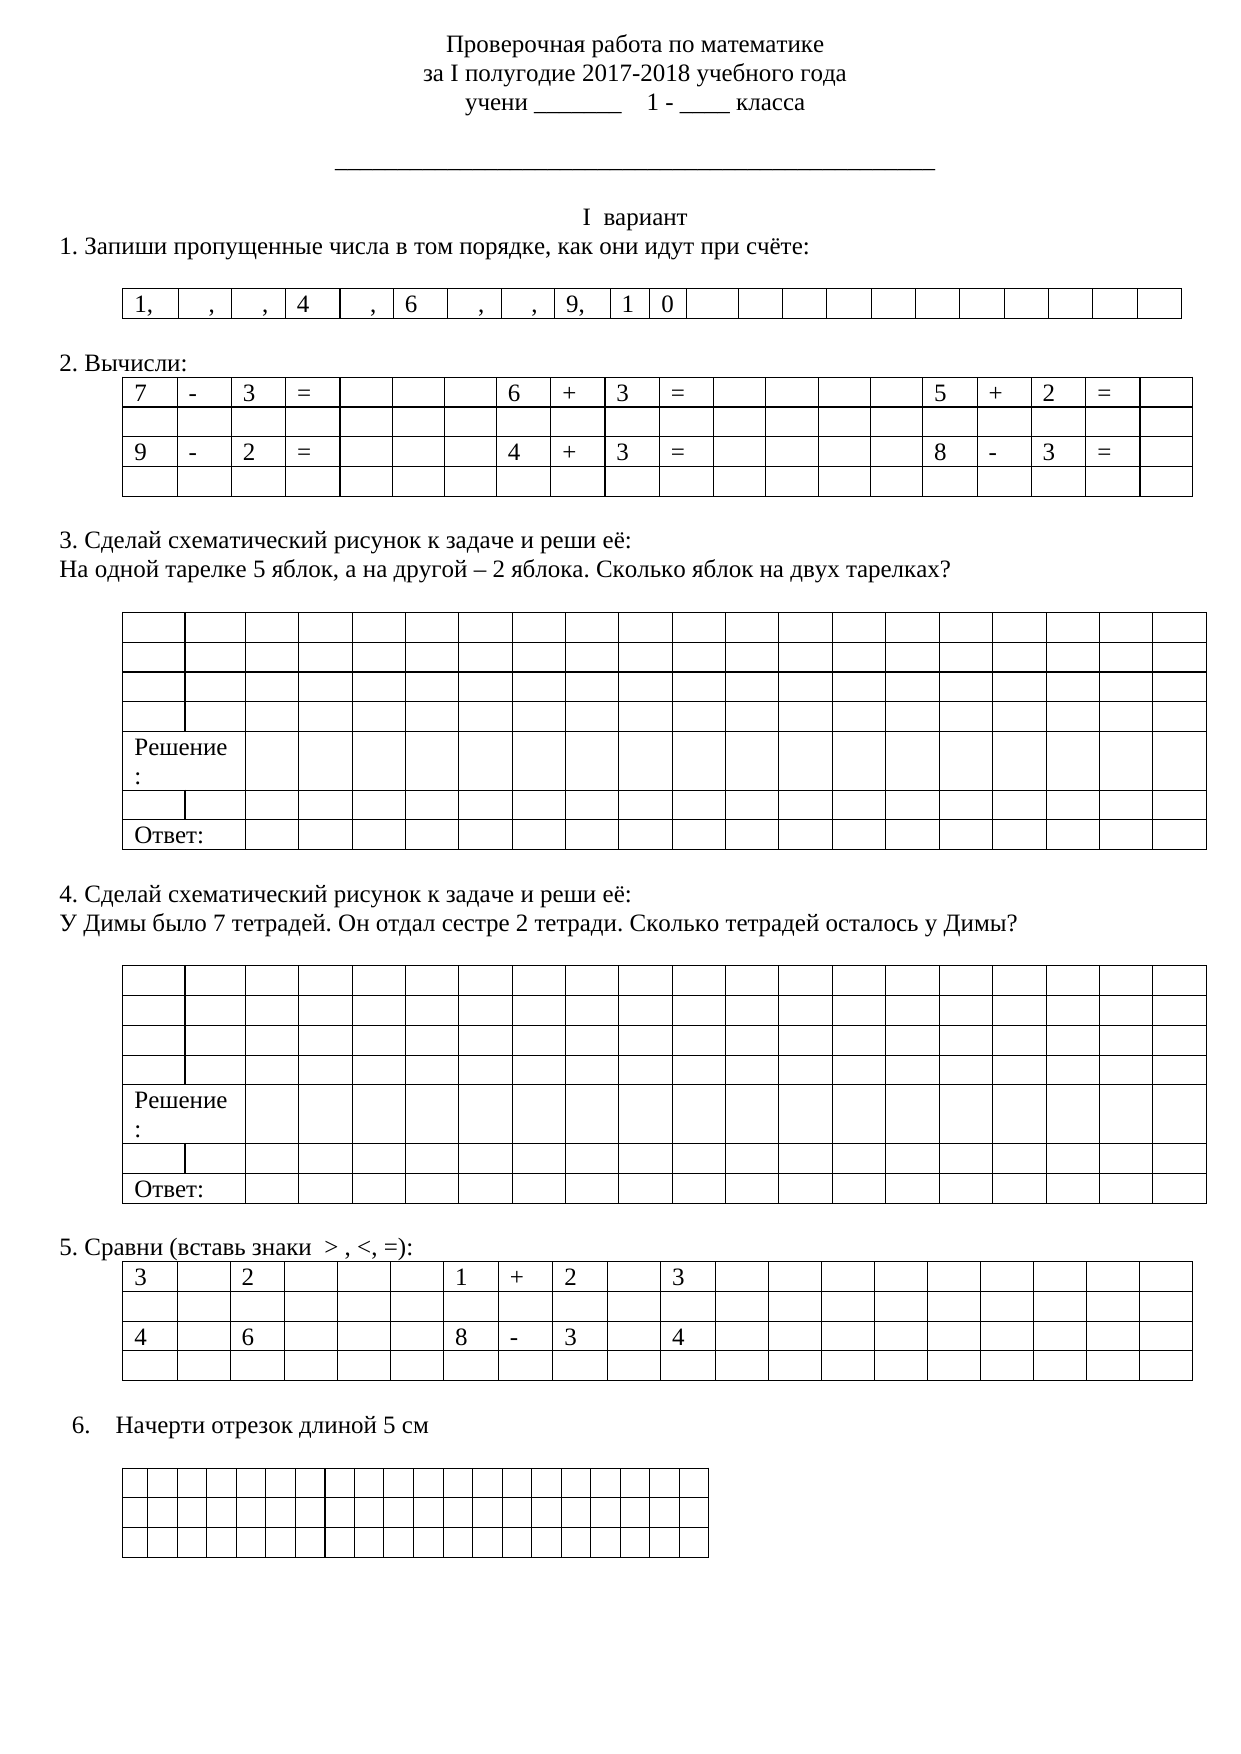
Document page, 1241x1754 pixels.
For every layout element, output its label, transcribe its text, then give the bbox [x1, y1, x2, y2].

table_cell [619, 820, 672, 849]
table_cell [993, 673, 1046, 701]
table_header [673, 966, 725, 995]
table_cell [619, 1174, 672, 1202]
table_cell [384, 1498, 413, 1527]
table_header , [448, 289, 501, 318]
table_cell [445, 437, 496, 466]
table_cell [459, 732, 512, 789]
table_header [1093, 289, 1137, 318]
table_cell [714, 467, 765, 496]
table_cell [1100, 791, 1152, 819]
table_cell [779, 1056, 832, 1084]
table_cell [459, 643, 512, 671]
text ________________________________________________ [59, 144, 1211, 173]
table_cell [444, 1351, 498, 1380]
table_cell [237, 1498, 265, 1527]
table_cell [296, 1528, 324, 1557]
table_cell [833, 673, 885, 701]
table_cell [1087, 1292, 1139, 1321]
table_cell [232, 467, 285, 496]
table_cell [562, 1498, 590, 1527]
table_cell [779, 820, 832, 849]
table_cell 3 [553, 1322, 607, 1350]
table_cell [1047, 673, 1099, 701]
table_cell [499, 1292, 552, 1321]
table_header [566, 966, 618, 995]
table_cell [619, 702, 672, 731]
table_cell [779, 996, 832, 1025]
text Проверочная работа по математике [59, 29, 1211, 58]
table_cell [393, 437, 444, 466]
table_header 0 [650, 289, 686, 318]
table_cell [353, 1144, 405, 1173]
table_cell [1141, 437, 1192, 466]
table_cell [886, 1085, 939, 1143]
table_header [1138, 289, 1181, 318]
table_cell [299, 1085, 352, 1143]
table_cell [513, 1056, 565, 1084]
table_cell [993, 1174, 1046, 1202]
table_cell [1032, 408, 1085, 436]
table_header [178, 1469, 206, 1497]
table_cell [186, 702, 245, 731]
table_cell [1047, 702, 1099, 731]
table_cell [459, 1056, 512, 1084]
table_header [1005, 289, 1048, 318]
table_cell [513, 1026, 565, 1054]
table_cell [406, 673, 458, 701]
table_cell [459, 702, 512, 731]
table_cell [993, 1085, 1046, 1143]
table_cell [875, 1322, 927, 1350]
table_cell [875, 1292, 927, 1321]
table_cell [993, 1026, 1046, 1054]
table_cell [148, 1528, 177, 1557]
table_cell [391, 1351, 443, 1380]
table_cell [606, 467, 659, 496]
table_cell [393, 408, 444, 436]
table_header [513, 966, 565, 995]
table_header [993, 966, 1046, 995]
table_cell = [1086, 437, 1139, 466]
table_header [353, 613, 405, 642]
table_cell [779, 643, 832, 671]
table_cell [459, 791, 512, 819]
table_cell [566, 820, 618, 849]
table_cell [981, 1322, 1033, 1350]
table_cell [833, 732, 885, 789]
table_cell [406, 1085, 458, 1143]
table_header [1034, 1262, 1086, 1291]
table_cell [978, 408, 1031, 436]
text за I полугодие 2017-2018 учебного года [59, 58, 1211, 87]
table_cell [591, 1528, 620, 1557]
table_cell [1140, 1322, 1192, 1350]
table_cell [680, 1498, 708, 1527]
table_cell [875, 1351, 927, 1380]
table_cell [886, 996, 939, 1025]
table_cell [513, 673, 565, 701]
table_cell [473, 1498, 502, 1527]
table_cell [673, 1085, 725, 1143]
table_cell [246, 1026, 298, 1054]
table_cell [661, 1351, 715, 1380]
table_header [766, 378, 818, 406]
table_cell [299, 732, 352, 789]
table_header , [502, 289, 554, 318]
table_cell [503, 1498, 531, 1527]
table_cell [726, 791, 778, 819]
table_header [562, 1469, 590, 1497]
table_header [503, 1469, 531, 1497]
table_cell [819, 437, 870, 466]
table_cell [285, 1292, 337, 1321]
table_cell [566, 1056, 618, 1084]
table_cell [207, 1528, 236, 1557]
table_cell [993, 996, 1046, 1025]
table_cell [726, 673, 778, 701]
table_cell [608, 1322, 660, 1350]
table_cell [822, 1292, 874, 1321]
table_cell [1100, 702, 1152, 731]
table_cell Ответ: [123, 1174, 245, 1202]
table_cell [680, 1528, 708, 1557]
table_cell 8 [923, 437, 977, 466]
table_cell [353, 1085, 405, 1143]
table_header 2 [553, 1262, 607, 1291]
table_header [473, 1469, 502, 1497]
table_cell [299, 1056, 352, 1084]
table_cell [232, 408, 285, 436]
table_cell [833, 1174, 885, 1202]
table_header [296, 1469, 324, 1497]
table_header [148, 1469, 177, 1497]
table_cell [940, 732, 992, 789]
table_cell [779, 1144, 832, 1173]
table_cell [186, 643, 245, 671]
table_cell [299, 1174, 352, 1202]
table_cell [619, 996, 672, 1025]
table_cell [779, 1085, 832, 1143]
table_header [619, 966, 672, 995]
table_cell [714, 408, 765, 436]
table_cell [123, 1144, 184, 1173]
table_cell [822, 1322, 874, 1350]
table_header [186, 966, 245, 995]
table_cell [940, 820, 992, 849]
table_cell [779, 732, 832, 789]
table_header [726, 613, 778, 642]
table_cell [923, 467, 977, 496]
table_cell [562, 1528, 590, 1557]
table_cell [246, 1085, 298, 1143]
table_header [353, 966, 405, 995]
table_cell [591, 1498, 620, 1527]
table_header + [499, 1262, 552, 1291]
table_cell [779, 673, 832, 701]
table_cell [406, 791, 458, 819]
table_cell [619, 1056, 672, 1084]
table_cell [673, 1026, 725, 1054]
table_cell [178, 1528, 206, 1557]
table_cell [619, 643, 672, 671]
table_cell [660, 467, 713, 496]
table_cell [661, 1292, 715, 1321]
table_header [886, 613, 939, 642]
table_cell [299, 643, 352, 671]
table_cell [1100, 1174, 1152, 1202]
table_header 3 [232, 378, 285, 406]
table_header [960, 289, 1004, 318]
table_cell [1100, 820, 1152, 849]
table_cell [619, 673, 672, 701]
table_cell [993, 791, 1046, 819]
text У Димы было 7 тетрадей. Он отдал сестре 2 тетради. Сколько тетрадей осталось у Димы? [59, 908, 1211, 936]
table_cell [186, 1026, 245, 1054]
table_cell [1153, 1026, 1206, 1054]
table_cell [246, 791, 298, 819]
table_cell [186, 996, 245, 1025]
table_cell [473, 1528, 502, 1557]
table_cell [123, 1528, 147, 1557]
table_cell [414, 1498, 443, 1527]
table_header 9, [555, 289, 610, 318]
table_cell [353, 820, 405, 849]
table_cell [551, 408, 604, 436]
table_header + [551, 378, 604, 406]
table_header [393, 378, 444, 406]
table_cell [353, 702, 405, 731]
table_cell [566, 1144, 618, 1173]
table_header [591, 1469, 620, 1497]
table_cell [296, 1498, 324, 1527]
table_cell [1153, 1174, 1206, 1202]
table_cell [940, 702, 992, 731]
table_cell [993, 1056, 1046, 1084]
table_cell [1153, 820, 1206, 849]
table_header [779, 966, 832, 995]
table_cell [726, 820, 778, 849]
table_cell [766, 437, 818, 466]
table_cell [608, 1292, 660, 1321]
table_cell [714, 437, 765, 466]
table_cell [406, 1174, 458, 1202]
table_header 3 [606, 378, 659, 406]
table_cell [1153, 1085, 1206, 1143]
table_cell [497, 408, 550, 436]
table_cell [940, 1056, 992, 1084]
table_header [384, 1469, 413, 1497]
table_cell [886, 643, 939, 671]
table_cell [1047, 996, 1099, 1025]
table_cell [1153, 673, 1206, 701]
table_cell 6 [231, 1322, 284, 1350]
table_cell [619, 1144, 672, 1173]
table_header 3 [123, 1262, 177, 1291]
table_cell [650, 1528, 679, 1557]
table_header [237, 1469, 265, 1497]
table_cell [231, 1351, 284, 1380]
table_cell [513, 702, 565, 731]
table_cell [673, 702, 725, 731]
table_cell [769, 1292, 821, 1321]
table_cell [266, 1528, 295, 1557]
table_cell [1047, 1026, 1099, 1054]
table_cell [1100, 643, 1152, 671]
table_header 6 [497, 378, 550, 406]
table_cell [779, 1174, 832, 1202]
table_header [391, 1262, 443, 1291]
table_cell [886, 673, 939, 701]
table_cell [673, 1174, 725, 1202]
table_cell [726, 1026, 778, 1054]
table_cell [833, 702, 885, 731]
table_cell [459, 1085, 512, 1143]
table_cell 8 [444, 1322, 498, 1350]
table_header [981, 1262, 1033, 1291]
table_header [833, 613, 885, 642]
table_header , [232, 289, 285, 318]
table_cell [186, 1056, 245, 1084]
table_header [872, 289, 915, 318]
table_cell [993, 1144, 1046, 1173]
table_header [827, 289, 871, 318]
table_cell [673, 791, 725, 819]
table_header [833, 966, 885, 995]
table_cell [940, 1026, 992, 1054]
table_header - [178, 378, 231, 406]
table_cell [459, 820, 512, 849]
table_cell [123, 643, 184, 671]
table_header [608, 1262, 660, 1291]
table_cell [566, 673, 618, 701]
table_cell [444, 1498, 472, 1527]
table_header [299, 613, 352, 642]
table_cell [769, 1351, 821, 1380]
table_cell [246, 820, 298, 849]
table_cell [1140, 1292, 1192, 1321]
table_cell [1153, 732, 1206, 789]
table_cell [981, 1292, 1033, 1321]
table_header 1, [123, 289, 178, 318]
table_cell [1086, 408, 1139, 436]
table_cell [445, 467, 496, 496]
table_cell [940, 643, 992, 671]
table_cell [178, 1322, 230, 1350]
table_cell [246, 1144, 298, 1173]
table_cell [928, 1322, 980, 1350]
table_cell [1153, 702, 1206, 731]
table_header [673, 613, 725, 642]
table_cell [355, 1528, 383, 1557]
text 5. Сравни (вставь знаки ˃ , ˂, =): [59, 1232, 1211, 1261]
table_cell [993, 820, 1046, 849]
table_cell [285, 1351, 337, 1380]
table_cell [726, 643, 778, 671]
table_header , [341, 289, 393, 318]
table_cell [619, 732, 672, 789]
table_cell [123, 702, 184, 731]
table_header [875, 1262, 927, 1291]
table_cell [178, 1498, 206, 1527]
table_cell [414, 1528, 443, 1557]
table_cell [237, 1528, 265, 1557]
table_cell [673, 1144, 725, 1173]
table_cell [406, 732, 458, 789]
table_header [406, 613, 458, 642]
table_cell [819, 408, 870, 436]
table_header [819, 378, 870, 406]
table_cell [1087, 1351, 1139, 1380]
table_cell [566, 1085, 618, 1143]
table_cell [940, 1144, 992, 1173]
table_cell [123, 1056, 184, 1084]
text I вариант [59, 202, 1211, 231]
table_header [246, 966, 298, 995]
table_cell [406, 643, 458, 671]
table_cell [406, 1026, 458, 1054]
table_cell [886, 820, 939, 849]
table_cell [445, 408, 496, 436]
table_header [338, 1262, 390, 1291]
table_header [406, 966, 458, 995]
table_cell Решение: [123, 1085, 245, 1143]
table_cell [513, 1144, 565, 1173]
table_cell [246, 643, 298, 671]
table_cell [406, 702, 458, 731]
table_cell [833, 820, 885, 849]
table_cell + [551, 437, 604, 466]
table_cell [123, 467, 177, 496]
table_cell [1100, 1144, 1152, 1173]
table_cell [1047, 1056, 1099, 1084]
table_header [1141, 378, 1192, 406]
table_cell [393, 467, 444, 496]
table_cell [207, 1498, 236, 1527]
table_cell [923, 408, 977, 436]
table_cell [716, 1351, 768, 1380]
table_header [123, 613, 184, 642]
table_cell [766, 467, 818, 496]
table_header = [1086, 378, 1139, 406]
table_cell 3 [606, 437, 659, 466]
table_cell = [286, 437, 339, 466]
table_header [186, 613, 245, 642]
table_cell [299, 702, 352, 731]
table_header [532, 1469, 561, 1497]
table_cell [299, 673, 352, 701]
table_cell [1034, 1351, 1086, 1380]
table_cell [650, 1498, 679, 1527]
text На одной тарелке 5 яблок, а на другой – 2 яблока. Сколько яблок на двух тарелках? [59, 554, 1211, 583]
table_header [1047, 966, 1099, 995]
table_cell [1100, 1026, 1152, 1054]
text 2. Вычисли: [59, 348, 1211, 377]
table_header [513, 613, 565, 642]
table_cell [566, 1174, 618, 1202]
table_cell [338, 1351, 390, 1380]
table_cell [566, 732, 618, 789]
table_cell [1153, 996, 1206, 1025]
table_cell [1140, 1351, 1192, 1380]
table_cell [993, 732, 1046, 789]
table_header [445, 378, 496, 406]
table_cell [726, 732, 778, 789]
table_cell [726, 1144, 778, 1173]
table_header [207, 1469, 236, 1497]
table_header , [179, 289, 231, 318]
table_header [178, 1262, 230, 1291]
table_cell [1034, 1292, 1086, 1321]
table_cell [726, 996, 778, 1025]
table_cell [353, 732, 405, 789]
table_cell [178, 1351, 230, 1380]
table_cell [1047, 732, 1099, 789]
table_header 6 [394, 289, 447, 318]
table_cell [1141, 467, 1192, 496]
table_cell [406, 1144, 458, 1173]
table_cell [186, 673, 245, 701]
table_cell [886, 791, 939, 819]
table_cell [673, 1056, 725, 1084]
table_cell = [660, 437, 713, 466]
table_cell [326, 1498, 354, 1527]
table_header [355, 1469, 383, 1497]
table_cell [886, 1174, 939, 1202]
table_cell [338, 1322, 390, 1350]
table_cell [1153, 1144, 1206, 1173]
table_cell [406, 1056, 458, 1084]
table_cell [1100, 996, 1152, 1025]
table_header [680, 1469, 708, 1497]
table_cell 2 [232, 437, 285, 466]
table_cell [1100, 1056, 1152, 1084]
table_cell [459, 1174, 512, 1202]
table_cell [459, 1144, 512, 1173]
table_cell [993, 702, 1046, 731]
table_header [341, 378, 392, 406]
table_header [266, 1469, 295, 1497]
table_cell Ответ: [123, 820, 245, 849]
table_cell [566, 702, 618, 731]
table_cell 4 [661, 1322, 715, 1350]
table_cell [286, 467, 339, 496]
table_cell [286, 408, 339, 436]
table_cell [716, 1292, 768, 1321]
table_cell [871, 467, 922, 496]
table_cell [513, 820, 565, 849]
table_cell [726, 1056, 778, 1084]
table_cell 3 [1032, 437, 1085, 466]
table_cell [833, 1144, 885, 1173]
table_cell [886, 702, 939, 731]
table_cell [566, 1026, 618, 1054]
table_cell [1034, 1322, 1086, 1350]
table_header [886, 966, 939, 995]
table_cell [341, 408, 392, 436]
table_header 1 [444, 1262, 498, 1291]
table_header [928, 1262, 980, 1291]
table_header 3 [661, 1262, 715, 1291]
table_cell [1100, 1085, 1152, 1143]
table_header [687, 289, 738, 318]
table_cell [978, 467, 1031, 496]
table_cell 4 [123, 1322, 177, 1350]
table_cell [1141, 408, 1192, 436]
table_header [1153, 966, 1206, 995]
table_cell [285, 1322, 337, 1350]
text учени _______ 1 - ____ класса [59, 87, 1211, 116]
table_cell [608, 1351, 660, 1380]
table_cell [566, 996, 618, 1025]
table_cell [513, 643, 565, 671]
table_cell [833, 1085, 885, 1143]
table_cell - [978, 437, 1031, 466]
table_cell [178, 408, 231, 436]
table_cell [513, 732, 565, 789]
table_header 5 [923, 378, 977, 406]
table_cell [459, 1026, 512, 1054]
table_cell [726, 702, 778, 731]
table_cell [566, 643, 618, 671]
table_header [123, 1469, 147, 1497]
table_cell [553, 1292, 607, 1321]
table_cell [148, 1498, 177, 1527]
table_cell [353, 643, 405, 671]
table_cell [406, 820, 458, 849]
table_cell [178, 467, 231, 496]
table_cell [1153, 791, 1206, 819]
table_cell [1032, 467, 1085, 496]
table_header [444, 1469, 472, 1497]
table_header 1 [611, 289, 649, 318]
text 3. Сделай схематический рисунок к задаче и реши её: [59, 526, 1211, 554]
table_cell [833, 791, 885, 819]
table_cell [341, 437, 392, 466]
table_cell [673, 643, 725, 671]
table_header [123, 966, 184, 995]
table_cell [338, 1292, 390, 1321]
table_cell [341, 467, 392, 496]
table_cell [886, 732, 939, 789]
table_header [739, 289, 782, 318]
table_header 2 [1032, 378, 1085, 406]
table_header = [286, 378, 339, 406]
table_header 4 [286, 289, 339, 318]
table_cell [779, 702, 832, 731]
table_cell [299, 791, 352, 819]
table_cell [1100, 732, 1152, 789]
table_header [716, 1262, 768, 1291]
table_header [726, 966, 778, 995]
table_cell - [178, 437, 231, 466]
table_cell [940, 791, 992, 819]
table_header [285, 1262, 337, 1291]
table_header [822, 1262, 874, 1291]
table_cell [326, 1528, 354, 1557]
table_cell [299, 1144, 352, 1173]
table_cell [123, 1026, 184, 1054]
table_cell [353, 673, 405, 701]
table_header [993, 613, 1046, 642]
table_cell [619, 1085, 672, 1143]
table_cell [769, 1322, 821, 1350]
table_cell [871, 437, 922, 466]
table_cell [186, 1144, 245, 1173]
table_cell [353, 791, 405, 819]
table_cell [499, 1351, 552, 1380]
table_cell [186, 791, 245, 819]
table_cell [246, 702, 298, 731]
table_cell [551, 467, 604, 496]
table_header [769, 1262, 821, 1291]
table_header [940, 613, 992, 642]
table_cell [1047, 1174, 1099, 1202]
text 6. Начерти отрезок длиной 5 см [59, 1410, 1211, 1439]
table_cell [123, 1351, 177, 1380]
table_cell [353, 996, 405, 1025]
table_header [459, 613, 512, 642]
table_cell [123, 1292, 177, 1321]
table_cell [673, 996, 725, 1025]
table_cell [1087, 1322, 1139, 1350]
table_cell [940, 1085, 992, 1143]
table_cell [1047, 1144, 1099, 1173]
table_cell [246, 1174, 298, 1202]
table_cell [673, 732, 725, 789]
table_cell [355, 1498, 383, 1527]
table_header [619, 613, 672, 642]
table_cell 9 [123, 437, 177, 466]
table_header = [660, 378, 713, 406]
table_cell [299, 820, 352, 849]
table_cell [621, 1528, 649, 1557]
table_cell [391, 1292, 443, 1321]
table_header [621, 1469, 649, 1497]
table_cell [384, 1528, 413, 1557]
text 4. Сделай схематический рисунок к задаче и реши её: [59, 879, 1211, 908]
table_cell [246, 673, 298, 701]
table_cell [1153, 1056, 1206, 1084]
table_cell [123, 791, 184, 819]
table_header [1100, 613, 1152, 642]
table_cell [619, 791, 672, 819]
table_cell [459, 996, 512, 1025]
table_header [1087, 1262, 1139, 1291]
table_cell [940, 673, 992, 701]
table_cell Решение: [123, 732, 245, 789]
table_cell [566, 791, 618, 819]
table_header [459, 966, 512, 995]
table_cell [353, 1056, 405, 1084]
table_cell [459, 673, 512, 701]
table_header [916, 289, 959, 318]
table_cell [1047, 820, 1099, 849]
table_cell [391, 1322, 443, 1350]
table_cell [1100, 673, 1152, 701]
table_cell [1047, 791, 1099, 819]
table_cell [246, 732, 298, 789]
table_header [1100, 966, 1152, 995]
table_header [1049, 289, 1092, 318]
table_cell [716, 1322, 768, 1350]
table_header [246, 613, 298, 642]
table_cell [726, 1174, 778, 1202]
table_cell [444, 1528, 472, 1557]
table_cell [266, 1498, 295, 1527]
text 1. Запиши пропущенные числа в том порядке, как они идут при счёте: [59, 231, 1211, 259]
table_cell [532, 1498, 561, 1527]
table_cell [928, 1292, 980, 1321]
table_header [414, 1469, 443, 1497]
table_header + [978, 378, 1031, 406]
table_cell 4 [497, 437, 550, 466]
table_header [779, 613, 832, 642]
table_cell [513, 1085, 565, 1143]
table_cell [553, 1351, 607, 1380]
table_header [783, 289, 826, 318]
table_cell [981, 1351, 1033, 1380]
table_cell [833, 1026, 885, 1054]
table_cell [246, 1056, 298, 1084]
table_cell [673, 820, 725, 849]
table_cell [619, 1026, 672, 1054]
table_cell [299, 1026, 352, 1054]
table_cell [940, 996, 992, 1025]
table_cell [886, 1056, 939, 1084]
table_header [299, 966, 352, 995]
table_cell [940, 1174, 992, 1202]
table_cell [726, 1085, 778, 1143]
table_cell [779, 791, 832, 819]
table_cell [1047, 643, 1099, 671]
table_cell [353, 1174, 405, 1202]
table_cell [1153, 643, 1206, 671]
table_cell [886, 1144, 939, 1173]
table_cell [886, 1026, 939, 1054]
table_header [714, 378, 765, 406]
table_cell [819, 467, 870, 496]
table_cell [833, 996, 885, 1025]
table_cell [822, 1351, 874, 1380]
table_cell [513, 1174, 565, 1202]
table_cell [833, 643, 885, 671]
table_header [326, 1469, 354, 1497]
table_cell [833, 1056, 885, 1084]
table_cell [123, 408, 177, 436]
table_cell [766, 408, 818, 436]
table_header [650, 1469, 679, 1497]
table_cell [353, 1026, 405, 1054]
table_cell [231, 1292, 284, 1321]
table_cell [513, 996, 565, 1025]
table_cell [779, 1026, 832, 1054]
table_cell [660, 408, 713, 436]
table_cell [606, 408, 659, 436]
table_header [566, 613, 618, 642]
table_cell - [499, 1322, 552, 1350]
table_header 2 [231, 1262, 284, 1291]
table_cell [444, 1292, 498, 1321]
table_header [1140, 1262, 1192, 1291]
table_cell [513, 791, 565, 819]
table_header [871, 378, 922, 406]
table_cell [123, 1498, 147, 1527]
table_cell [1047, 1085, 1099, 1143]
table_cell [406, 996, 458, 1025]
table_cell [1086, 467, 1139, 496]
table_cell [871, 408, 922, 436]
table_header [1153, 613, 1206, 642]
table_cell [123, 673, 184, 701]
table_cell [299, 996, 352, 1025]
table_cell [673, 673, 725, 701]
table_cell [532, 1528, 561, 1557]
table_cell [497, 467, 550, 496]
table_cell [246, 996, 298, 1025]
table_header [940, 966, 992, 995]
table_cell [993, 643, 1046, 671]
table_cell [928, 1351, 980, 1380]
table_cell [621, 1498, 649, 1527]
table_cell [123, 996, 184, 1025]
table_cell [503, 1528, 531, 1557]
table_header [1047, 613, 1099, 642]
table_header 7 [123, 378, 177, 406]
table_cell [178, 1292, 230, 1321]
